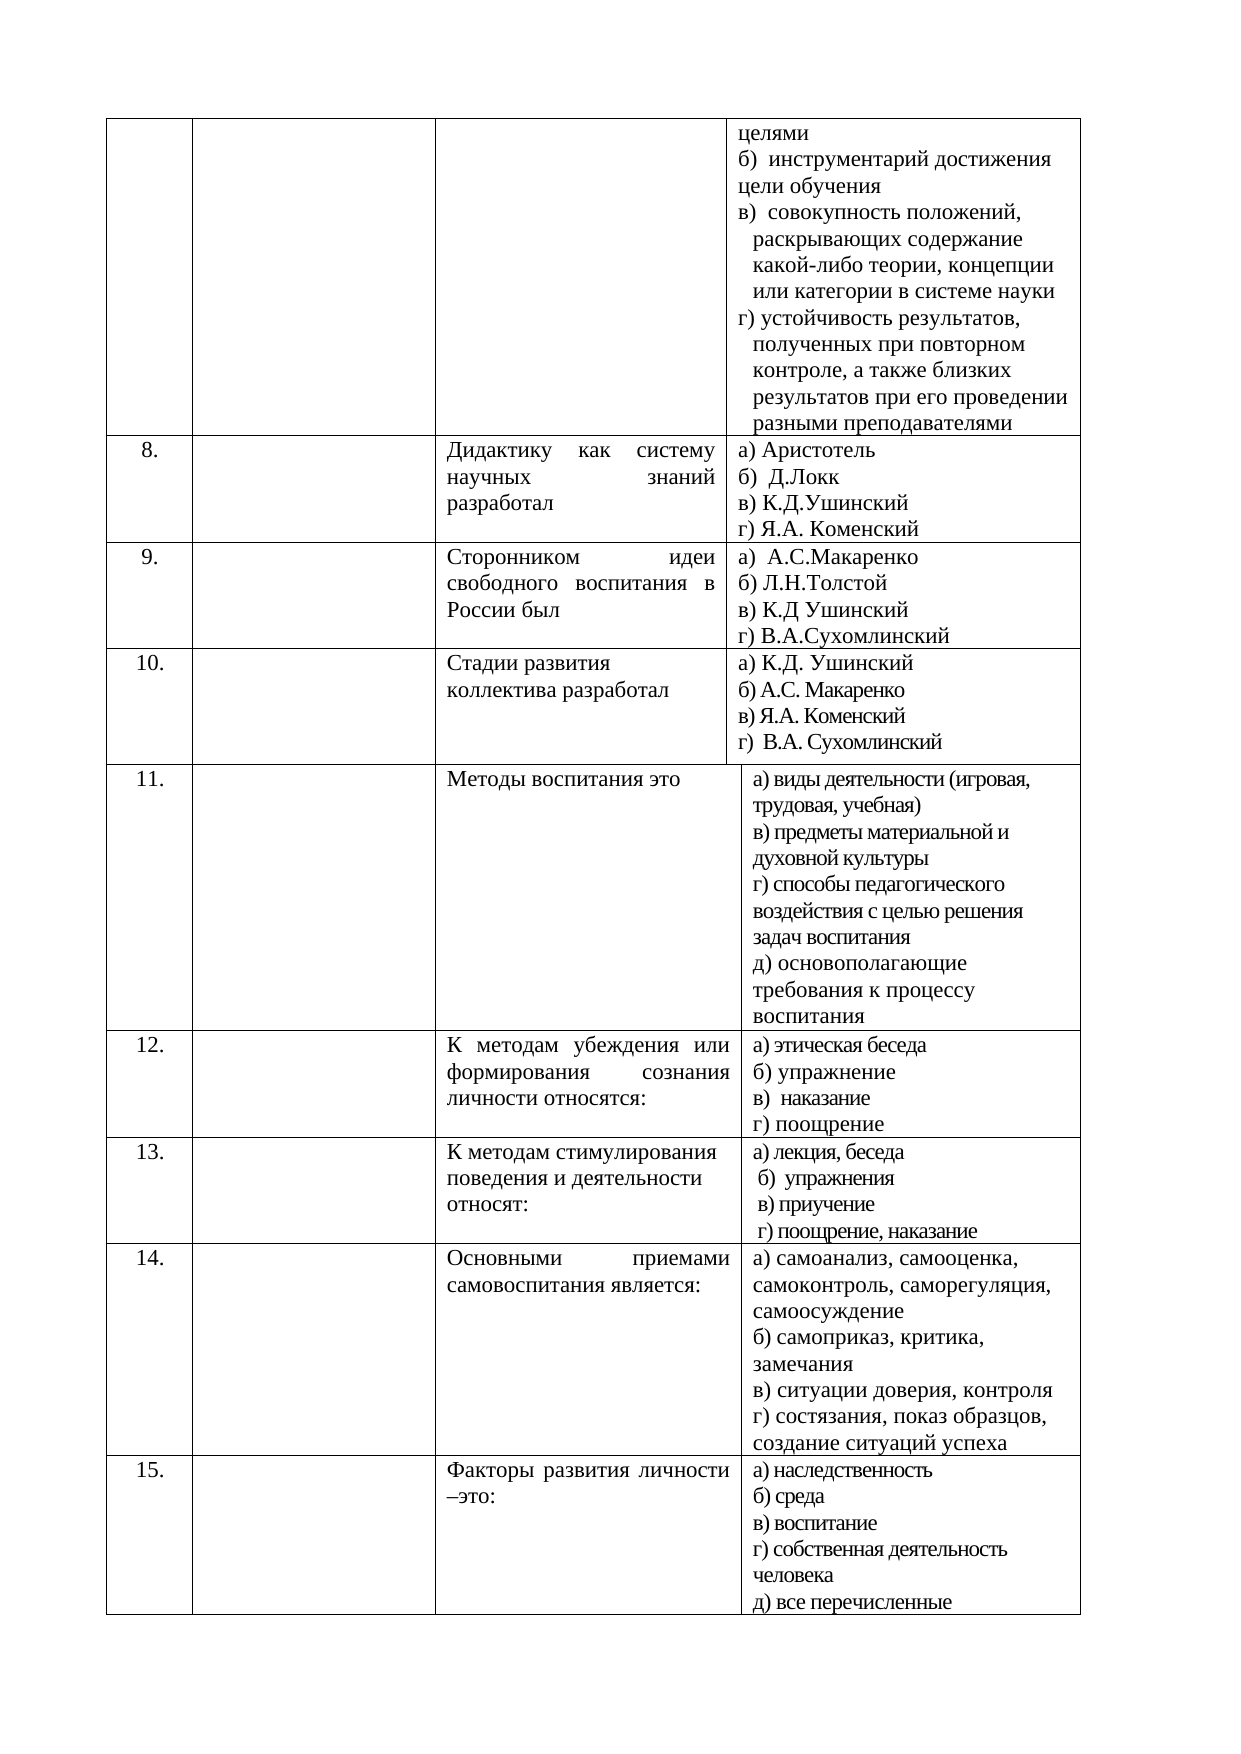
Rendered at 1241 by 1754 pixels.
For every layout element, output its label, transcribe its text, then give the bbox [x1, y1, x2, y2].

table_cell Стадии развития коллектива разработал [436, 649, 726, 764]
table_cell Основными приемами самовоспитания является: [436, 1244, 741, 1455]
table_cell [193, 649, 435, 764]
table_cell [436, 119, 726, 435]
table_cell 14. [107, 1244, 192, 1455]
table_cell а) лекция, беседа б) упражнения в) приучение г) поощрение, наказание [742, 1138, 1080, 1243]
table_cell К методам стимулирования поведения и деятельности относят: [436, 1138, 741, 1243]
table_cell а) наследственность б) среда в) воспитание г) собственная деятельность человека д) все перечисленные [742, 1456, 1080, 1614]
table_cell 8. [107, 436, 192, 542]
table_cell [193, 543, 435, 648]
table_cell [193, 1138, 435, 1243]
table_cell [193, 1456, 435, 1614]
table_cell а) этическая беседа б) упражнение в) наказание г) поощрение [742, 1031, 1080, 1137]
table_cell Факторы развития личности –это: [436, 1456, 741, 1614]
table_cell а) виды деятельности (игровая, трудовая, учебная) в) предметы материальной и духовной культуры г) способы педагогического воздействия с целью решения задач воспитания д) основополагающие требования к процессу воспитания [742, 765, 1080, 1030]
table_cell 15. [107, 1456, 192, 1614]
table_cell [193, 1244, 435, 1455]
table_cell [193, 1031, 435, 1137]
table_cell а) К.Д. Ушинский б) А.С. Макаренко в) Я.А. Коменский г) В.А. Сухомлинский [727, 649, 1080, 764]
table_cell [193, 765, 435, 1030]
table_cell а) Аристотель б) Д.Локк в) К.Д.Ушинский г) Я.А. Коменский [727, 436, 1080, 542]
table_cell Сторонником идеи свободного воспитания в России был [436, 543, 726, 648]
table_cell 7. [107, 119, 192, 435]
table_cell а) А.С.Макаренко б) Л.Н.Толстой в) К.Д Ушинский г) В.А.Сухомлинский [727, 543, 1080, 648]
table_cell а) самоанализ, самооценка, самоконтроль, саморегуляция, самоосуждение б) самоприказ, критика, замечания в) ситуации доверия, контроля г) состязания, показ образцов, создание ситуаций успеха [742, 1244, 1080, 1455]
table_cell 12. [107, 1031, 192, 1137]
table_cell [193, 119, 435, 435]
table_cell [193, 436, 435, 542]
table_cell 13. [107, 1138, 192, 1243]
table_cell 10. [107, 649, 192, 764]
table_cell Дидактику как систему научных знаний разработал [436, 436, 726, 542]
table_cell Методы воспитания это [436, 765, 741, 1030]
table_cell 9. [107, 543, 192, 648]
table_cell К методам убеждения или формирования сознания личности относятся: [436, 1031, 741, 1137]
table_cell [727, 119, 1080, 435]
table_cell 11. [107, 765, 192, 1030]
